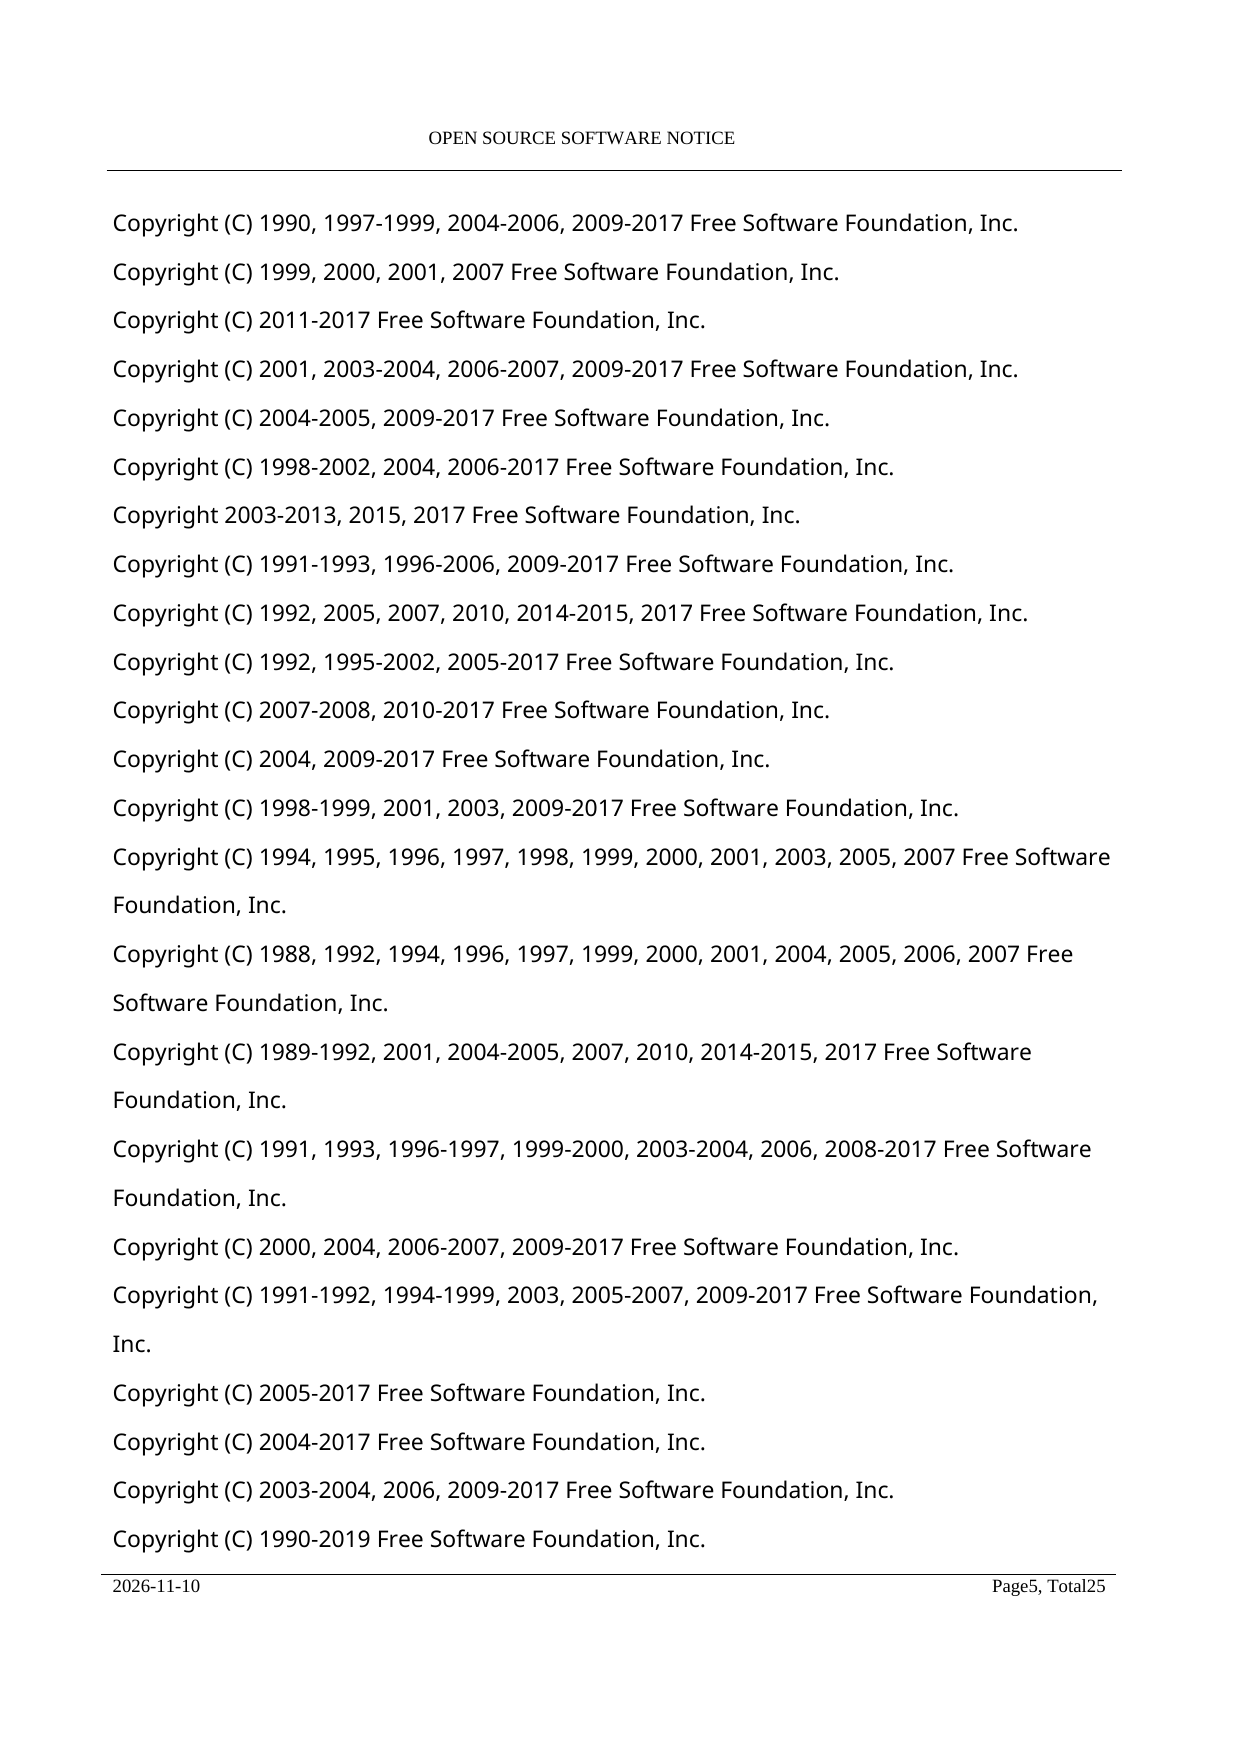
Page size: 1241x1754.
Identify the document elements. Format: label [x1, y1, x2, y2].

text [112, 206, 1128, 1555]
